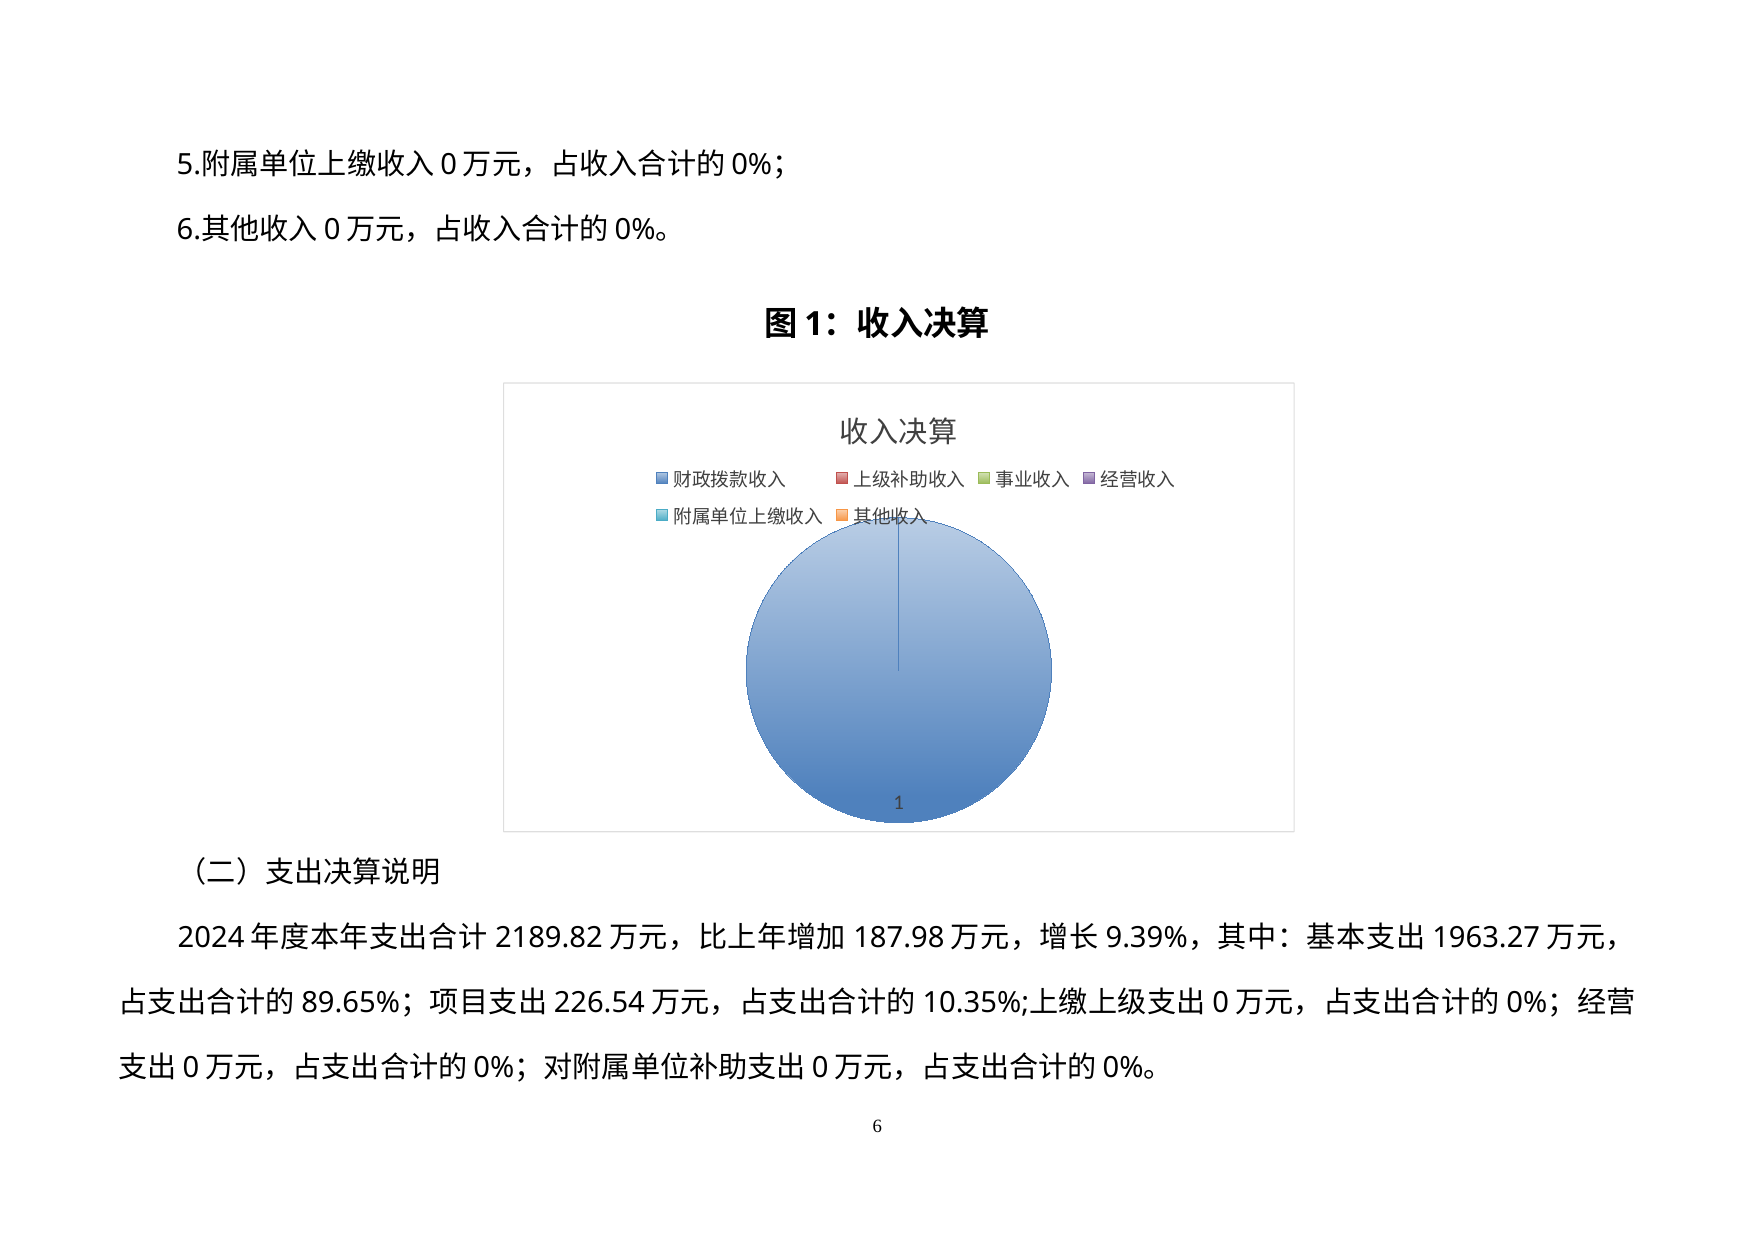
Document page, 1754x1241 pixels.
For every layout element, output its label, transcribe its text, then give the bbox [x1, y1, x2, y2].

text （二）支出决算说明 [118, 837, 1636, 902]
text 5.附属单位上缴收入0万元，占收入合计的0%； [118, 129, 1636, 194]
text 6.其他收入0万元，占收入合计的0%。 [118, 194, 1636, 259]
subtitle 图1：收入决算 [118, 288, 1636, 353]
text 2024年度本年支出合计2189.82万元，比上年增加187.98万元，增长9.39%，其中：基本支出1963.27万元，占支出合计的89.65%；项目支出226.54万元，占支出合计的10.35%;上缴上级支出0万元，占支出合计的0%；经营支出0万元，占支出合计的0%；对附属单位补助支出0万元，占支出合计的0%。 [118, 902, 1636, 1097]
